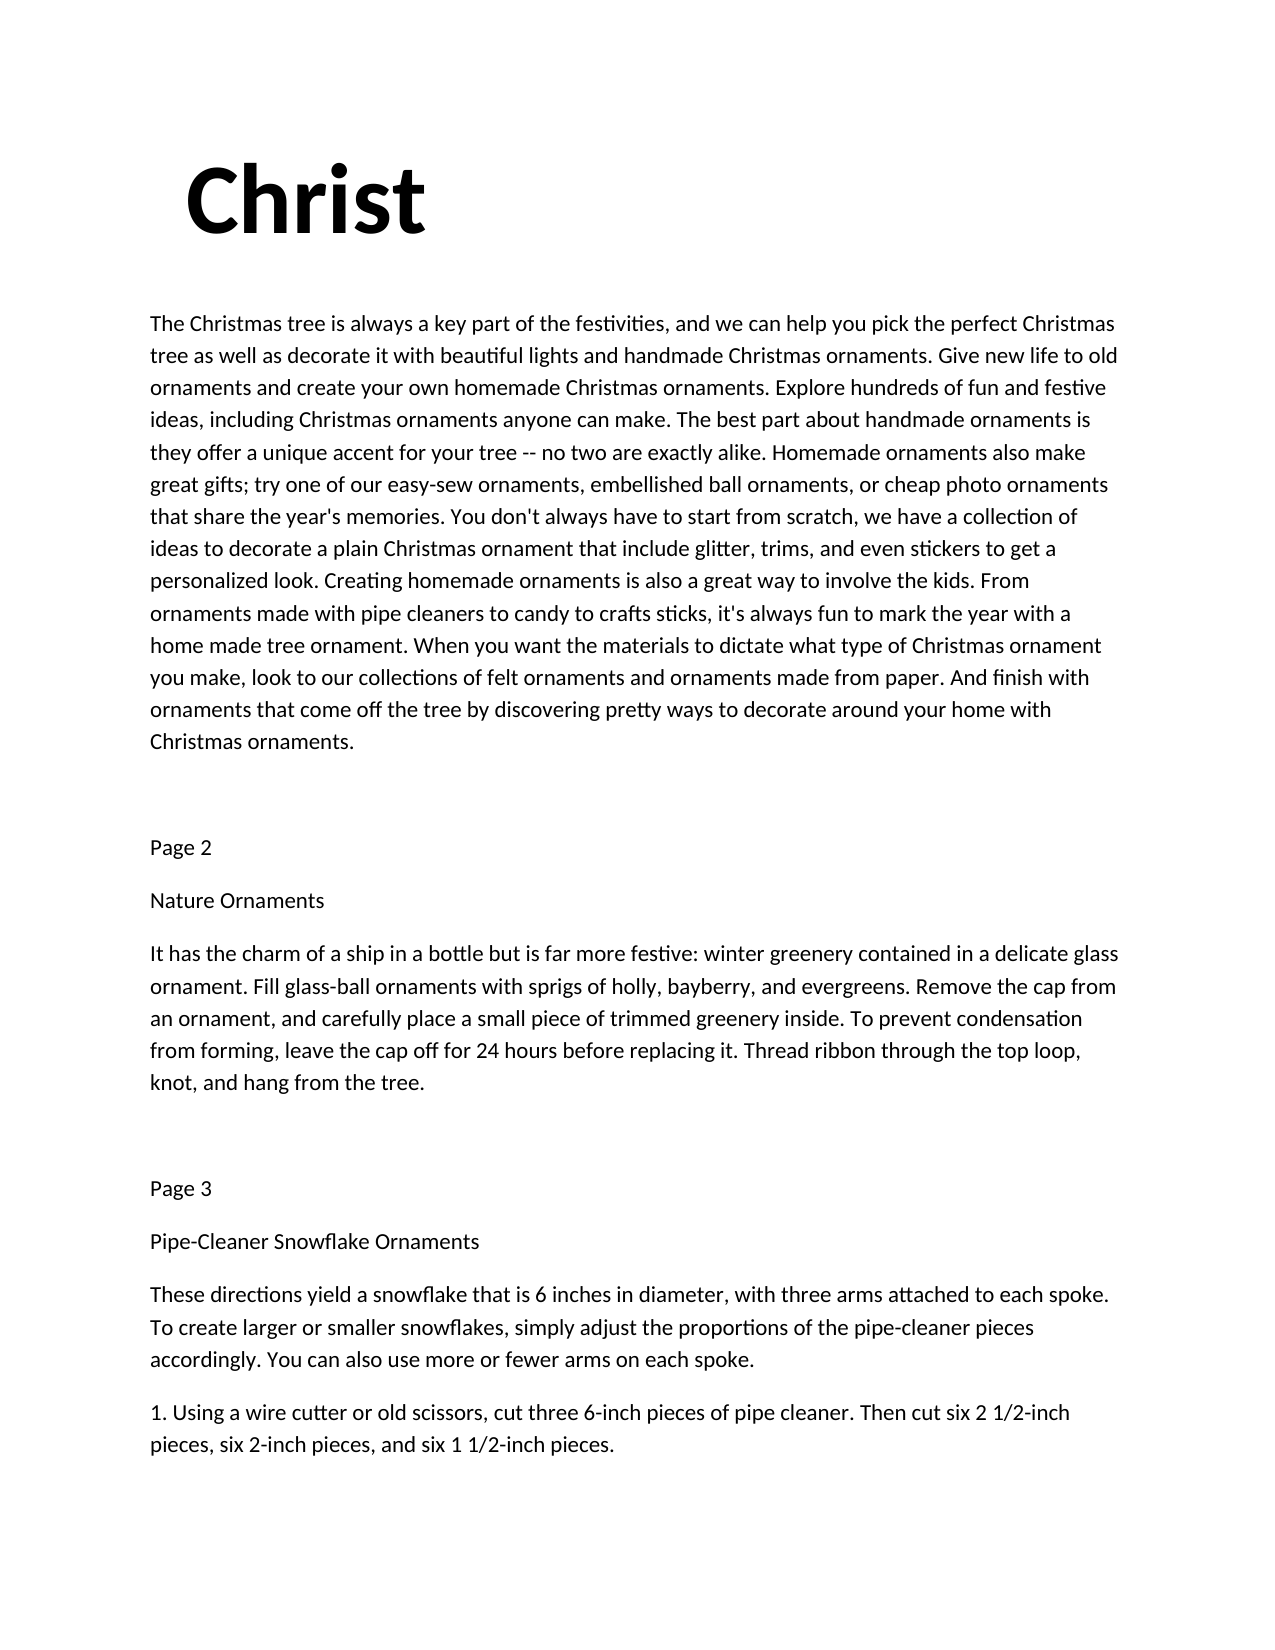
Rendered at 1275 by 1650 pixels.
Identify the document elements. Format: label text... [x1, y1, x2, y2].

text 1. Using a wire cutter or old scissors, cut three 6-inch pieces of pipe cleaner. Then cut six 2 1/2-inch pieces, six 2-inch pieces, and six 1 1/2-inch pieces. [150, 1398, 1125, 1458]
text Page 2 [150, 833, 1125, 862]
text Nature Ornaments [150, 887, 1125, 914]
text These directions yield a snowflake that is 6 inches in diameter, with three arms attached to each spoke. To create larger or smaller snowflakes, simply adjust the proportions of the pipe-cleaner pieces accordingly. You can also use more or fewer arms on each spoke. [150, 1280, 1125, 1373]
text Pipe-Cleaner Snowflake Ornaments [150, 1227, 1125, 1255]
text It has the charm of a ship in a bottle but is far more festive: winter greenery contained in a delicate glass ornament. Fill glass-ball ornaments with sprigs of holly, bayberry, and evergreens. Remove the cap from an ornament, and carefully place a small piece of trimmed greenery inside. To prevent condensation from forming, leave the cap off for 24 hours before replacing it. Thread ribbon through the top loop, knot, and hang from the tree. [150, 939, 1125, 1096]
text The Christmas tree is always a key part of the festivities, and we can help you pick the perfect Christmas tree as well as decorate it with beautiful lights and handmade Christmas ornaments. Give new life to old ornaments and create your own homemade Christmas ornaments. Explore hundreds of fun and festive ideas, including Christmas ornaments anyone can make. The best part about handmade ornaments is they offer a unique accent for your tree -- no two are exactly alike. Homemade ornaments also make great gifts; try one of our easy-sew ornaments, embellished ball ornaments, or cheap photo ornaments that share the year's memories. You don't always have to start from scratch, we have a collection of ideas to decorate a plain Christmas ornament that include glitter, trims, and even stickers to get a personalized look. Creating homemade ornaments is also a great way to involve the kids. From ornaments made with pipe cleaners to candy to crafts sticks, it's always fun to mark the year with a home made tree ornament. When you want the materials to dictate what type of Christmas ornament you make, look to our collections of felt ornaments and ornaments made from paper. And finish with ornaments that come off the tree by discovering pretty ways to decorate around your home with Christmas ornaments. [150, 309, 1125, 756]
text Page 3 [150, 1174, 1125, 1202]
